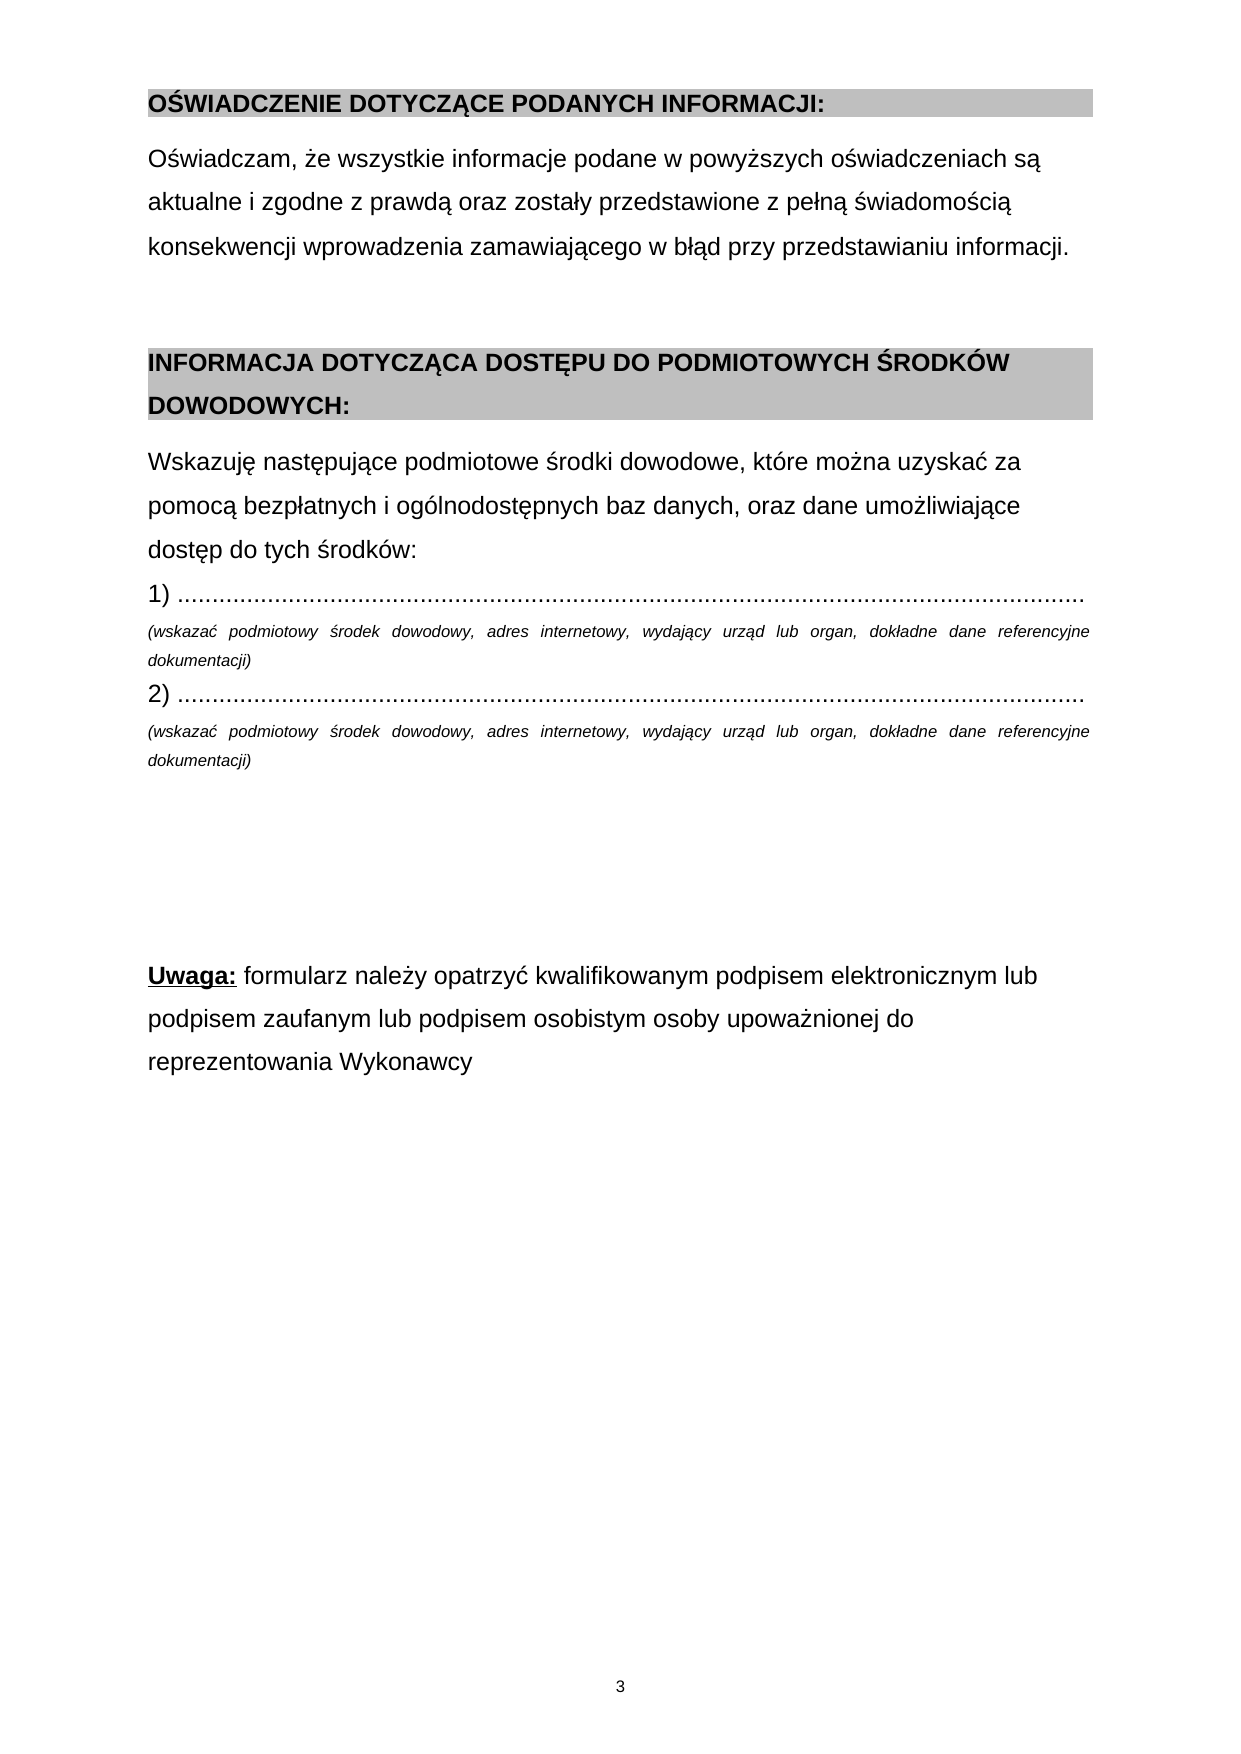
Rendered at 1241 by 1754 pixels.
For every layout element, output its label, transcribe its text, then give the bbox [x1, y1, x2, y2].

text OŚWIADCZENIE DOTYCZĄCE PODANYCH INFORMACJI: [148, 89, 1093, 117]
text (wskazać podmiotowy środek dowodowy, adres internetowy, wydający urząd lub organ, dokładne dane referencyjne dokumentacji) [148, 622, 1093, 669]
text Wskazuję następujące podmiotowe środki dowodowe, które można uzyskać za pomocą bezpłatnych i ogólnodostępnych baz danych, oraz dane umożliwiające dostęp do tych środków: [148, 447, 1093, 564]
text 2) ................................................................................................................................... [148, 679, 1093, 708]
text (wskazać podmiotowy środek dowodowy, adres internetowy, wydający urząd lub organ, dokładne dane referencyjne dokumentacji) [148, 722, 1093, 770]
text 1) ................................................................................................................................... [148, 578, 1093, 607]
text INFORMACJA DOTYCZĄCA DOSTĘPU DO PODMIOTOWYCH ŚRODKÓW DOWODOWYCH: [148, 348, 1093, 420]
text Uwaga: formularz należy opatrzyć kwalifikowanym podpisem elektronicznym lub podpisem zaufanym lub podpisem osobistym osoby upoważnionej do reprezentowania Wykonawcy [148, 961, 1093, 1076]
text Oświadczam, że wszystkie informacje podane w powyższych oświadczeniach są aktualne i zgodne z prawdą oraz zostały przedstawione z pełną świadomością konsekwencji wprowadzenia zamawiającego w błąd przy przedstawianiu informacji. [148, 144, 1093, 262]
